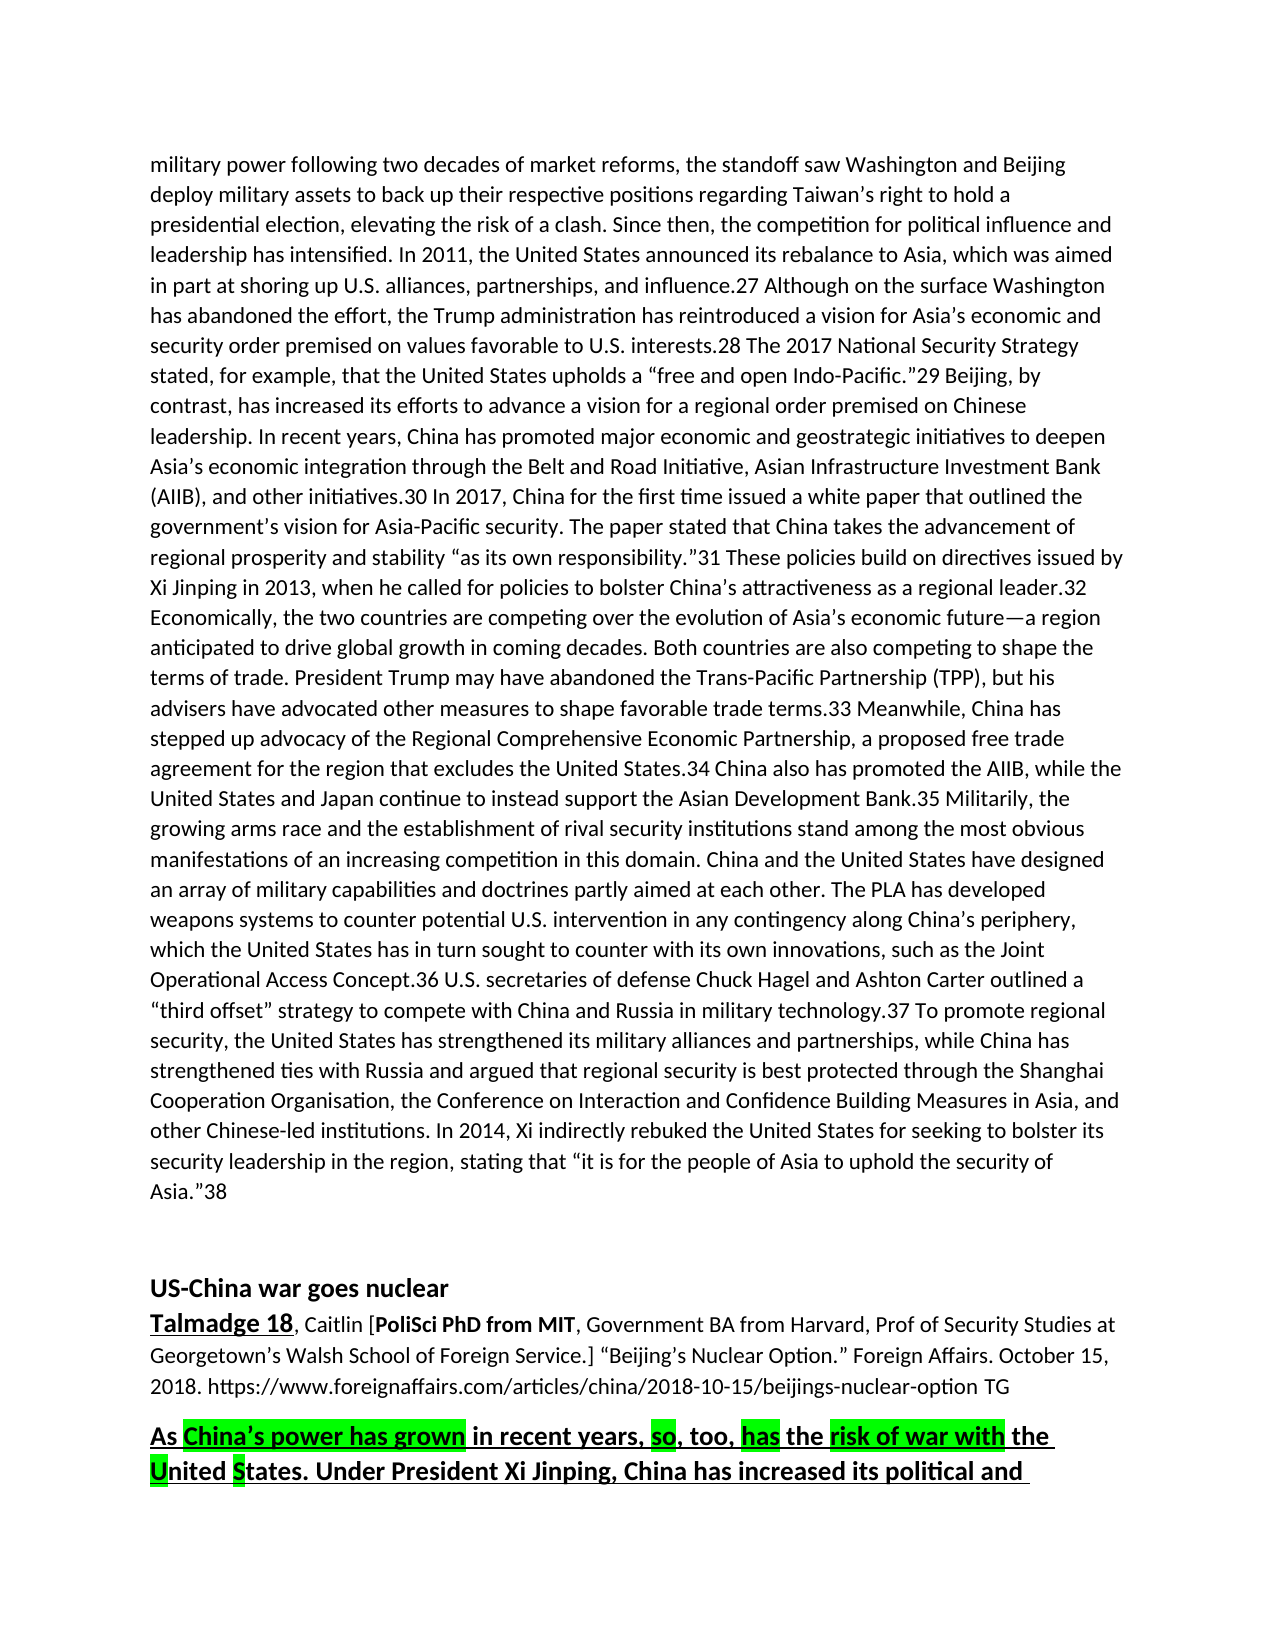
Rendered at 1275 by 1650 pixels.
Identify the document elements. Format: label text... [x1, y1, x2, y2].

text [150, 150, 1125, 1205]
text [150, 1419, 1125, 1487]
text Talmadge 18, Caitlin [PoliSci PhD from MIT, Government BA from Harvard, Prof of Security Studies at Georgetown’s Walsh School of Foreign Service.] “Beijing’s Nuclear Option.” Foreign Affairs. October 15, 2018. https://www.foreignaffairs.com/articles/china/2018-10-15/beijings-nuclear-option TG [150, 1306, 1125, 1400]
subtitle US-China war goes nuclear [150, 1271, 1125, 1304]
